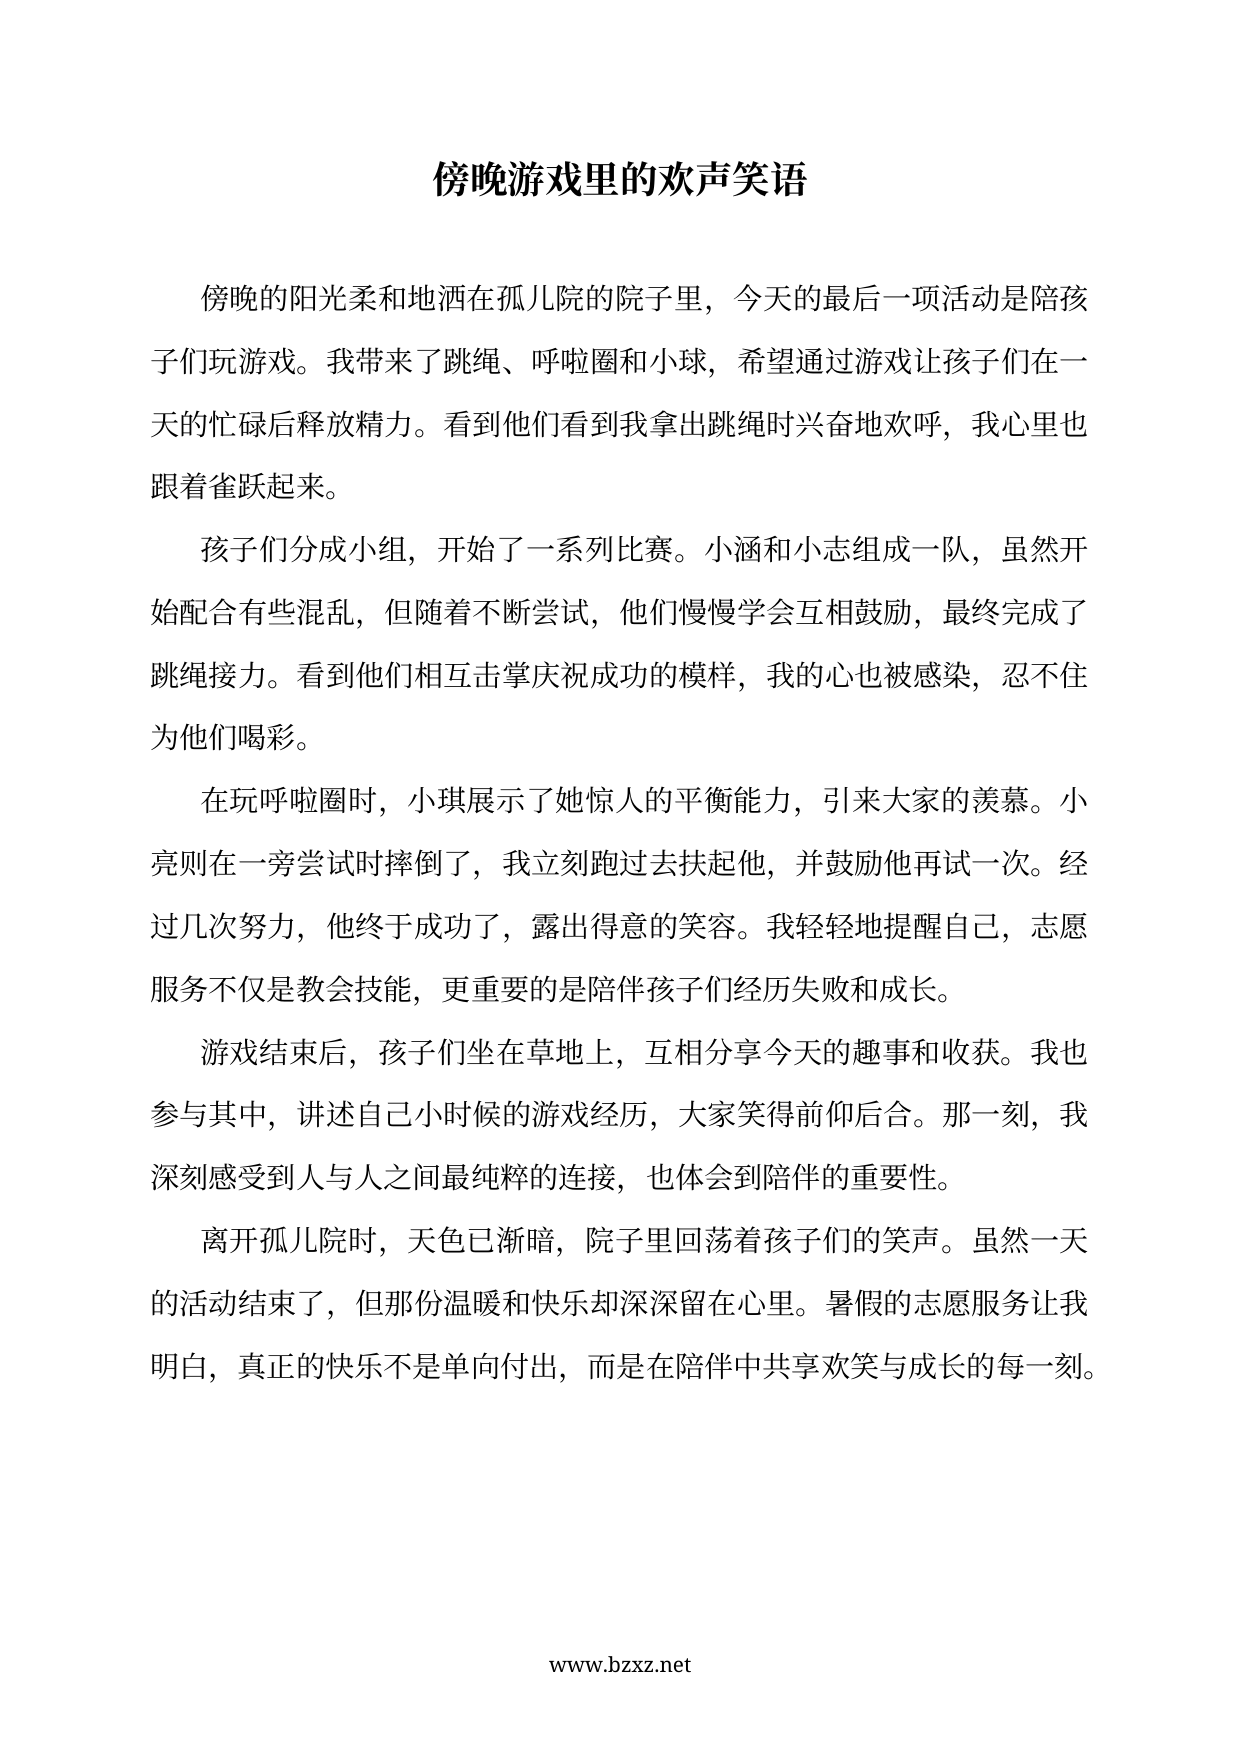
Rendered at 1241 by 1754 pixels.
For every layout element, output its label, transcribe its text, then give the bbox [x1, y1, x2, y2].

text 孩子们分成小组，开始了一系列比赛。小涵和小志组成一队，虽然开始配合有些混乱，但随着不断尝试，他们慢慢学会互相鼓励，最终完成了跳绳接力。看到他们相互击掌庆祝成功的模样，我的心也被感染，忍不住为他们喝彩。 [150, 527, 1090, 757]
text 傍晚的阳光柔和地洒在孤儿院的院子里，今天的最后一项活动是陪孩子们玩游戏。我带来了跳绳、呼啦圈和小球，希望通过游戏让孩子们在一天的忙碌后释放精力。看到他们看到我拿出跳绳时兴奋地欢呼，我心里也跟着雀跃起来。 [150, 276, 1090, 506]
text 离开孤儿院时，天色已渐暗，院子里回荡着孩子们的笑声。虽然一天的活动结束了，但那份温暖和快乐却深深留在心里。暑假的志愿服务让我明白，真正的快乐不是单向付出，而是在陪伴中共享欢笑与成长的每一刻。 [150, 1218, 1090, 1385]
text 游戏结束后，孩子们坐在草地上，互相分享今天的趣事和收获。我也参与其中，讲述自己小时候的游戏经历，大家笑得前仰后合。那一刻，我深刻感受到人与人之间最纯粹的连接，也体会到陪伴的重要性。 [150, 1029, 1090, 1197]
text 在玩呼啦圈时，小琪展示了她惊人的平衡能力，引来大家的羡慕。小亮则在一旁尝试时摔倒了，我立刻跑过去扶起他，并鼓励他再试一次。经过几次努力，他终于成功了，露出得意的笑容。我轻轻地提醒自己，志愿服务不仅是教会技能，更重要的是陪伴孩子们经历失败和成长。 [150, 778, 1090, 1008]
subtitle 傍晚游戏里的欢声笑语 [150, 150, 1090, 204]
